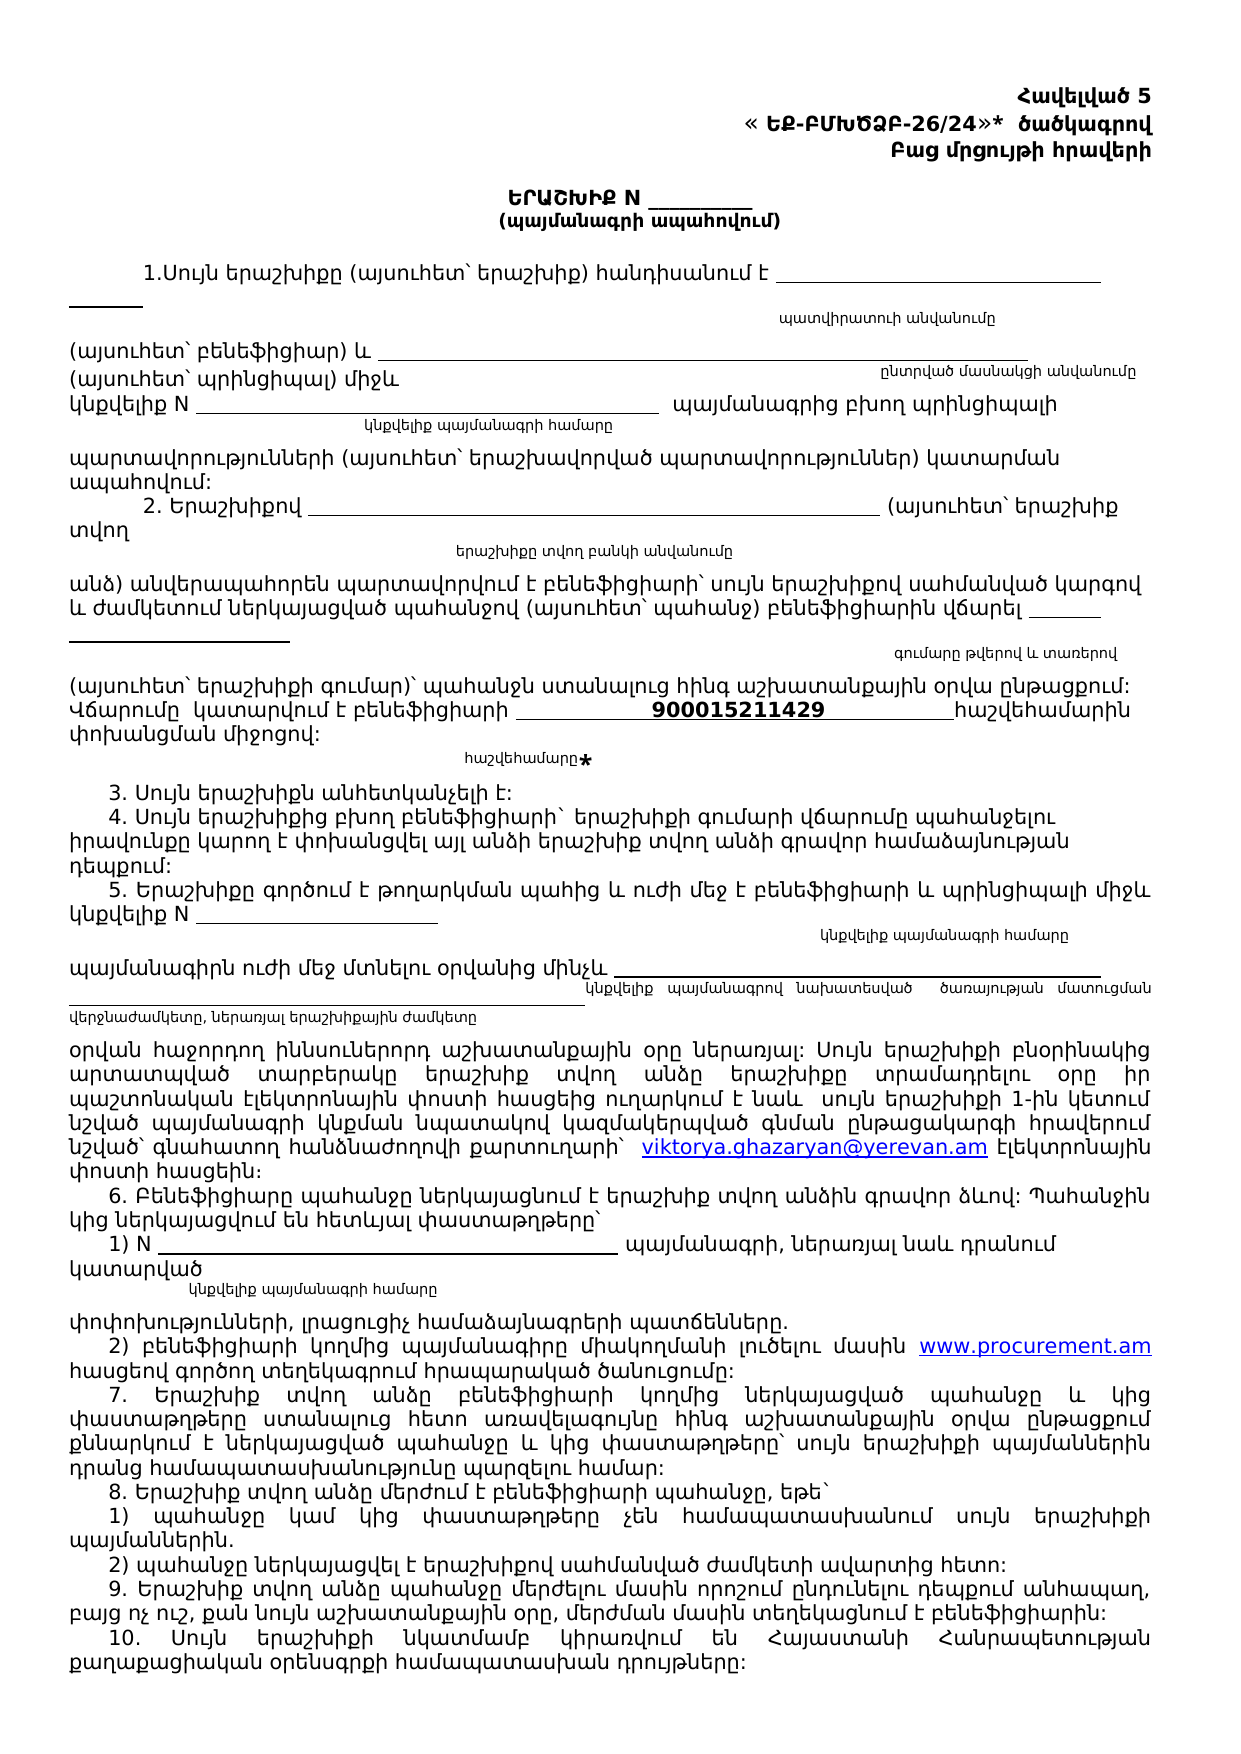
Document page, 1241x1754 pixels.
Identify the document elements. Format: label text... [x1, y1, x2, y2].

text գումարը թվերով և տառերով [806, 645, 1152, 674]
text 7. Երաշխիք տվող անձը բենեֆիցիարի կողմից ներկայացված պահանջը և կից փաստաթղթերը ստանալուց հետո առավելագույնը հինգ աշխատանքային օրվա ընթացքում քննարկում է ներկայացված պահանջը և կից փաստաթղթերը՝ սույն երաշխիքի պայմաններին դրանց համապատասխանությունը պարզելու համար: [69, 1383, 1152, 1480]
text կնքվելիք պայմանագրի համարը [585, 926, 1152, 956]
text կնքվելիք N պայմանագրից բխող պրինցիպալի [69, 392, 1152, 417]
list պայմանագիրն ուժի մեջ մտնելու օրվանից մինչև կնքվելիք պայմանագրով նախատեսված ծառայության մատուցման վերջնաժամկետը, ներառյալ երաշխիքային ժամկետը [69, 956, 1152, 1038]
text Հավելված 5 [69, 56, 1152, 108]
text կնքվելիք պայմանագրի համարը [69, 417, 1152, 446]
text անձ) անվերապահորեն պարտավորվում է բենեֆիցիարի՝ սույն երաշխիքով սահմանված կարգով և ժամկետում ներկայացված պահանջով (այսուհետ՝ պահանջ) բենեֆիցիարին վճարել [69, 572, 1152, 645]
text 4. Սույն երաշխիքից բխող բենեֆիցիարի` երաշխիքի գումարի վճարումը պահանջելու իրավունքը կարող է փոխանցվել այլ անձի երաշխիք տվող անձի գրավոր համաձայնության դեպքում: [69, 805, 1152, 878]
text պատվիրատուի անվանումը [659, 309, 1152, 339]
list օրվան հաջորդող իննսուներորդ աշխատանքային օրը ներառյալ: Սույն երաշխիքի բնօրինակից արտատպված տարբերակը երաշխիք տվող անձը երաշխիքը տրամադրելու օրը իր պաշտոնական էլեկտրոնային փոստի հասցեից ուղարկում է նաև սույն երաշխիքի 1-ին կետում նշված պայմանագրի կնքման նպատակով կազմակերպված գնման ընթացակարգի հրավերում նշված՝ գնահատող հանձնաժողովի քարտուղարի՝ viktorya.ghazaryan@yerevan.am էլեկտրոնային փոստի հասցեին։ [69, 1038, 1152, 1184]
text 1) պահանջը կամ կից փաստաթղթերը չեն համապատասխանում սույն երաշխիքի պայմաններին. [69, 1504, 1152, 1553]
text երաշխիքը տվող բանկի անվանումը [69, 543, 1152, 572]
text 6. Բենեֆիցիարը պահանջը ներկայացնում է երաշխիք տվող անձին գրավոր ձևով: Պահանջին կից ներկայացվում են հետևյալ փաստաթղթերը՝ [69, 1184, 1152, 1232]
text 8. Երաշխիք տվող անձը մերժում է բենեֆիցիարի պահանջը, եթե` [69, 1480, 1152, 1504]
text փոփոխությունների, լրացուցիչ համաձայնագրերի պատճենները. [69, 1310, 1152, 1334]
text 2) պահանջը ներկայացվել է երաշխիքով սահմանված ժամկետի ավարտից հետո: [69, 1553, 1152, 1577]
text պարտավորությունների (այսուհետ՝ երաշխավորված պարտավորություններ) կատարման ապահովում: [69, 446, 1152, 494]
text 9. Երաշխիք տվող անձը պահանջը մերժելու մասին որոշում ընդունելու դեպքում անհապաղ, բայց ոչ ուշ, քան նույն աշխատանքային օրը, մերժման մասին տեղեկացնում է բենեֆիցիարին: [69, 1577, 1152, 1626]
text « ԵՔ-ԲՄԽԾՁԲ-26/24»* ծածկագրով [69, 108, 1152, 138]
text 3. Սույն երաշխիքն անհետկանչելի է: [69, 781, 1152, 805]
text կնքվելիք պայմանագրի համարը [69, 1281, 1152, 1310]
text (այսուհետ՝ երաշխիքի գումար)՝ պահանջն ստանալուց հինգ աշխատանքային օրվա ընթացքում: Վճարումը կատարվում է բենեֆիցիարի 900015211429 հաշվեհամարին փոխանցման միջոցով: [69, 674, 1152, 747]
text 2) բենեֆիցիարի կողմից պայմանագիրը միակողմանի լուծելու մասին www.procurement.am հասցեով գործող տեղեկագրում հրապարակած ծանուցումը: [69, 1334, 1152, 1383]
text 10. Սույն երաշխիքի նկատմամբ կիրառվում են Հայաստանի Հանրապետության քաղաքացիական օրենսգրքի համապատասխան դրույթները: [69, 1626, 1152, 1674]
text ԵՐԱՇԽԻՔ N __________ [69, 186, 1152, 210]
text հաշվեհամարը* [69, 747, 1152, 781]
text (պայմանագրի ապահովում) [69, 210, 1152, 232]
text 1) N պայմանագրի, ներառյալ նաև դրանում կատարված [69, 1232, 1152, 1281]
text 2. Երաշխիքով (այսուհետ՝ երաշխիք տվող [69, 494, 1152, 543]
text (այսուհետ՝ բենեֆիցիար) և (այսուհետ՝ պրինցիպալ) միջև ընտրված մասնակցի անվանումը [69, 339, 1152, 392]
text Բաց մրցույթի հրավերի [69, 138, 1152, 162]
text 1.Սույն երաշխիքը (այսուհետ՝ երաշխիք) հանդիսանում է [69, 261, 1152, 309]
text 5. Երաշխիքը գործում է թողարկման պահից և ուժի մեջ է բենեֆիցիարի և պրինցիպալի միջև կնքվելիք N [69, 878, 1152, 926]
